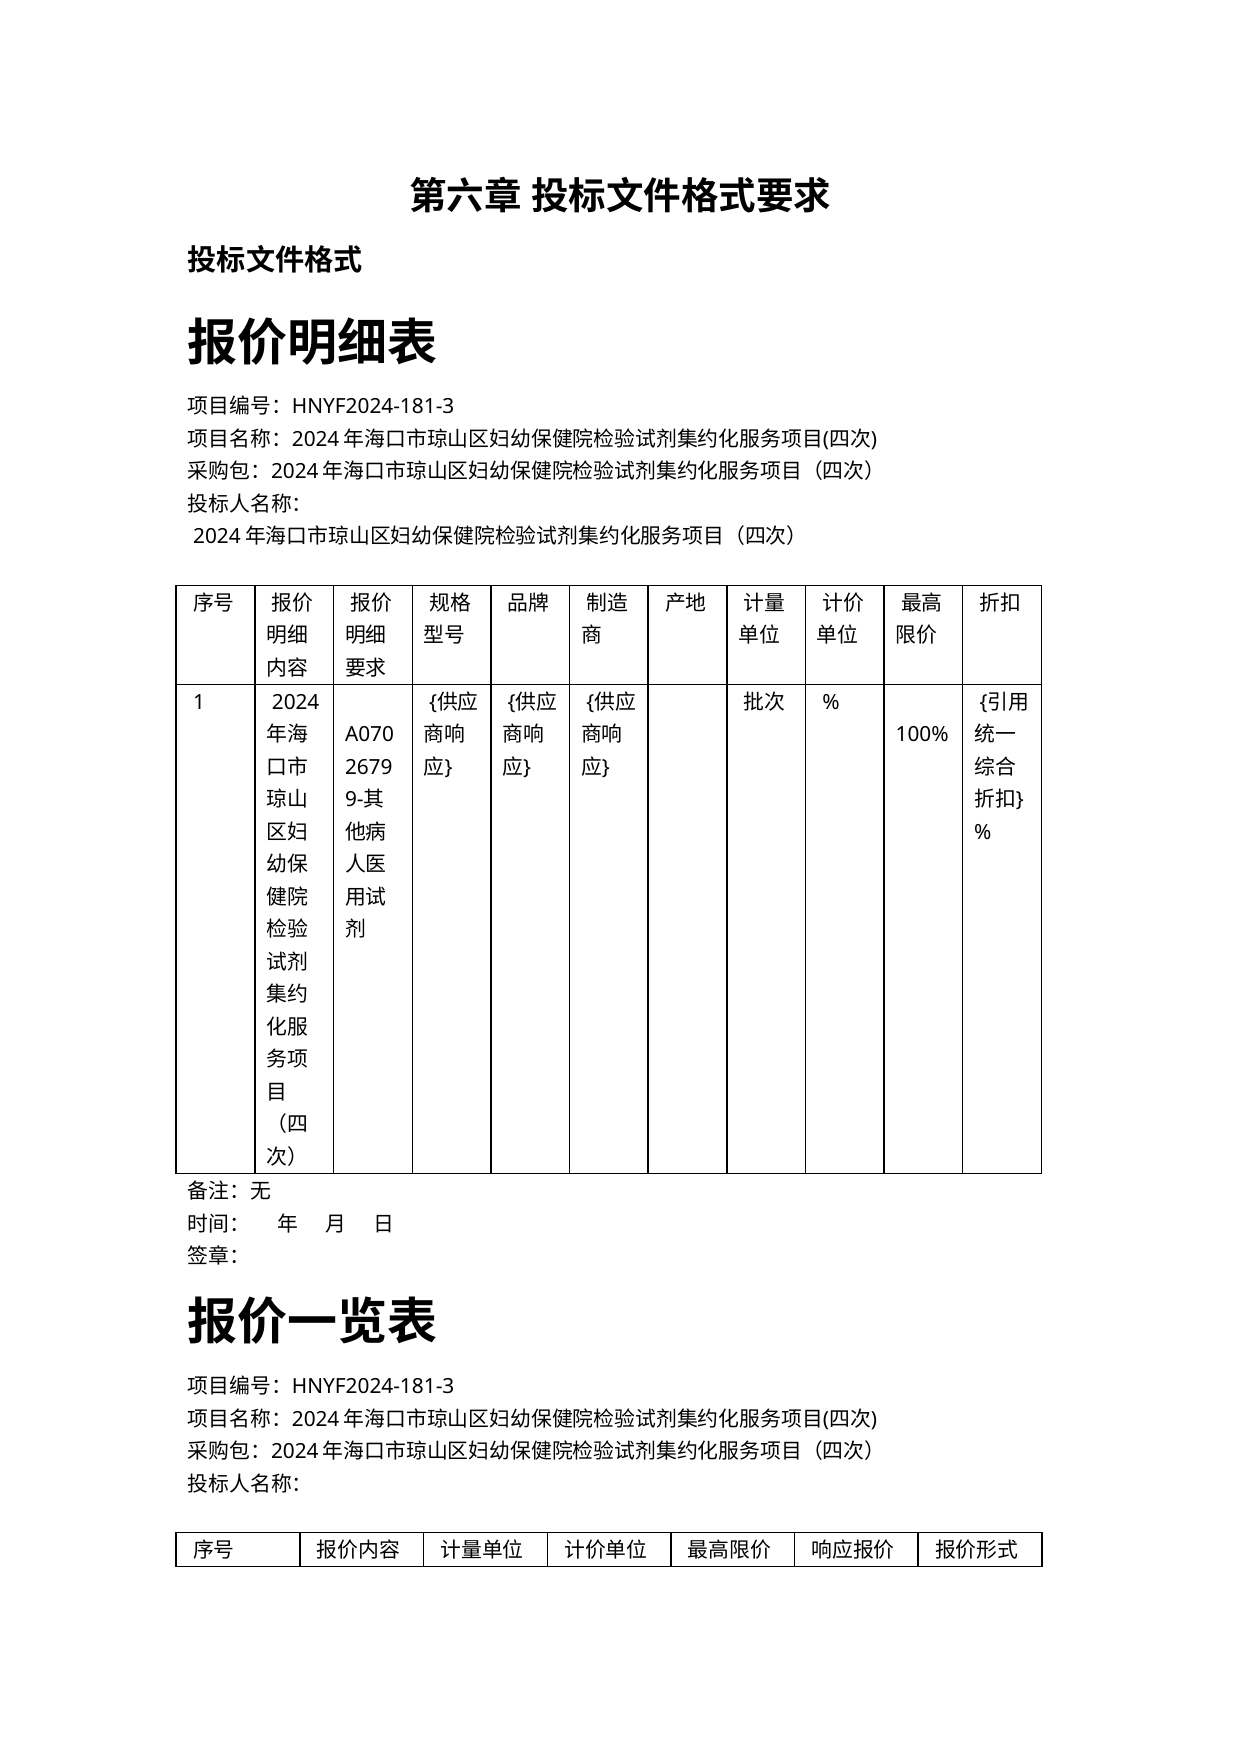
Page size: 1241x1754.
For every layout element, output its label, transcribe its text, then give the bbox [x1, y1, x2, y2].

text 项目名称：2024年海口市琼山区妇幼保健院检验试剂集约化服务项目(四次) [187, 422, 1053, 454]
table_header 报价明细内容 [256, 586, 333, 683]
text 签章： [187, 1239, 1053, 1272]
table_cell 2024年海口市琼山区妇幼保健院检验试剂集约化服务项目（四次） [256, 685, 333, 1173]
text 报价明细表 [187, 292, 1053, 389]
text 报价一览表 [187, 1272, 1053, 1369]
table_header 品牌 [492, 586, 569, 683]
table_cell % [806, 685, 883, 1173]
table_header 规格型号 [413, 586, 490, 683]
table_header 计价单位 [548, 1533, 670, 1566]
text 采购包：2024年海口市琼山区妇幼保健院检验试剂集约化服务项目（四次） [187, 1434, 1053, 1467]
table_header 最高限价 [672, 1533, 794, 1566]
table_header 产地 [649, 586, 726, 683]
table_cell {供应商响应} [570, 685, 647, 1173]
text 投标文件格式 [187, 227, 1053, 292]
table_cell A07026799-其他病人医用试剂 [334, 685, 412, 1173]
table_cell [649, 685, 726, 1173]
table_cell 100% [885, 685, 962, 1173]
table_cell 1 [177, 685, 254, 1173]
table_header 计价单位 [806, 586, 883, 683]
text 时间： 年 月 日 [187, 1207, 1053, 1239]
text 投标人名称： [187, 487, 1053, 519]
table_header 报价内容 [301, 1533, 423, 1566]
table_header 报价形式 [919, 1533, 1041, 1566]
text 2024年海口市琼山区妇幼保健院检验试剂集约化服务项目（四次） [187, 519, 1053, 552]
table_header 响应报价 [795, 1533, 917, 1566]
table_header 计量单位 [424, 1533, 547, 1566]
table_cell {供应商响应} [492, 685, 569, 1173]
text 第六章 投标文件格式要求 [187, 162, 1053, 227]
table_cell 批次 [728, 685, 805, 1173]
table_header 制造商 [570, 586, 647, 683]
text 采购包：2024年海口市琼山区妇幼保健院检验试剂集约化服务项目（四次） [187, 454, 1053, 487]
table_header 报价明细要求 [334, 586, 412, 683]
table_header 最高限价 [885, 586, 962, 683]
text 投标人名称： [187, 1467, 1053, 1499]
table_header 序号 [177, 1533, 299, 1566]
text 备注：无 [187, 1174, 1053, 1207]
table_header 序号 [177, 586, 254, 683]
text 项目编号：HNYF2024-181-3 [187, 389, 1053, 422]
table_header 折扣 [963, 586, 1041, 683]
table_header 计量单位 [728, 586, 805, 683]
text 项目名称：2024年海口市琼山区妇幼保健院检验试剂集约化服务项目(四次) [187, 1402, 1053, 1434]
text 项目编号：HNYF2024-181-3 [187, 1369, 1053, 1402]
table_cell {供应商响应} [413, 685, 490, 1173]
table_cell {引用统一综合折扣} % [963, 685, 1041, 1173]
